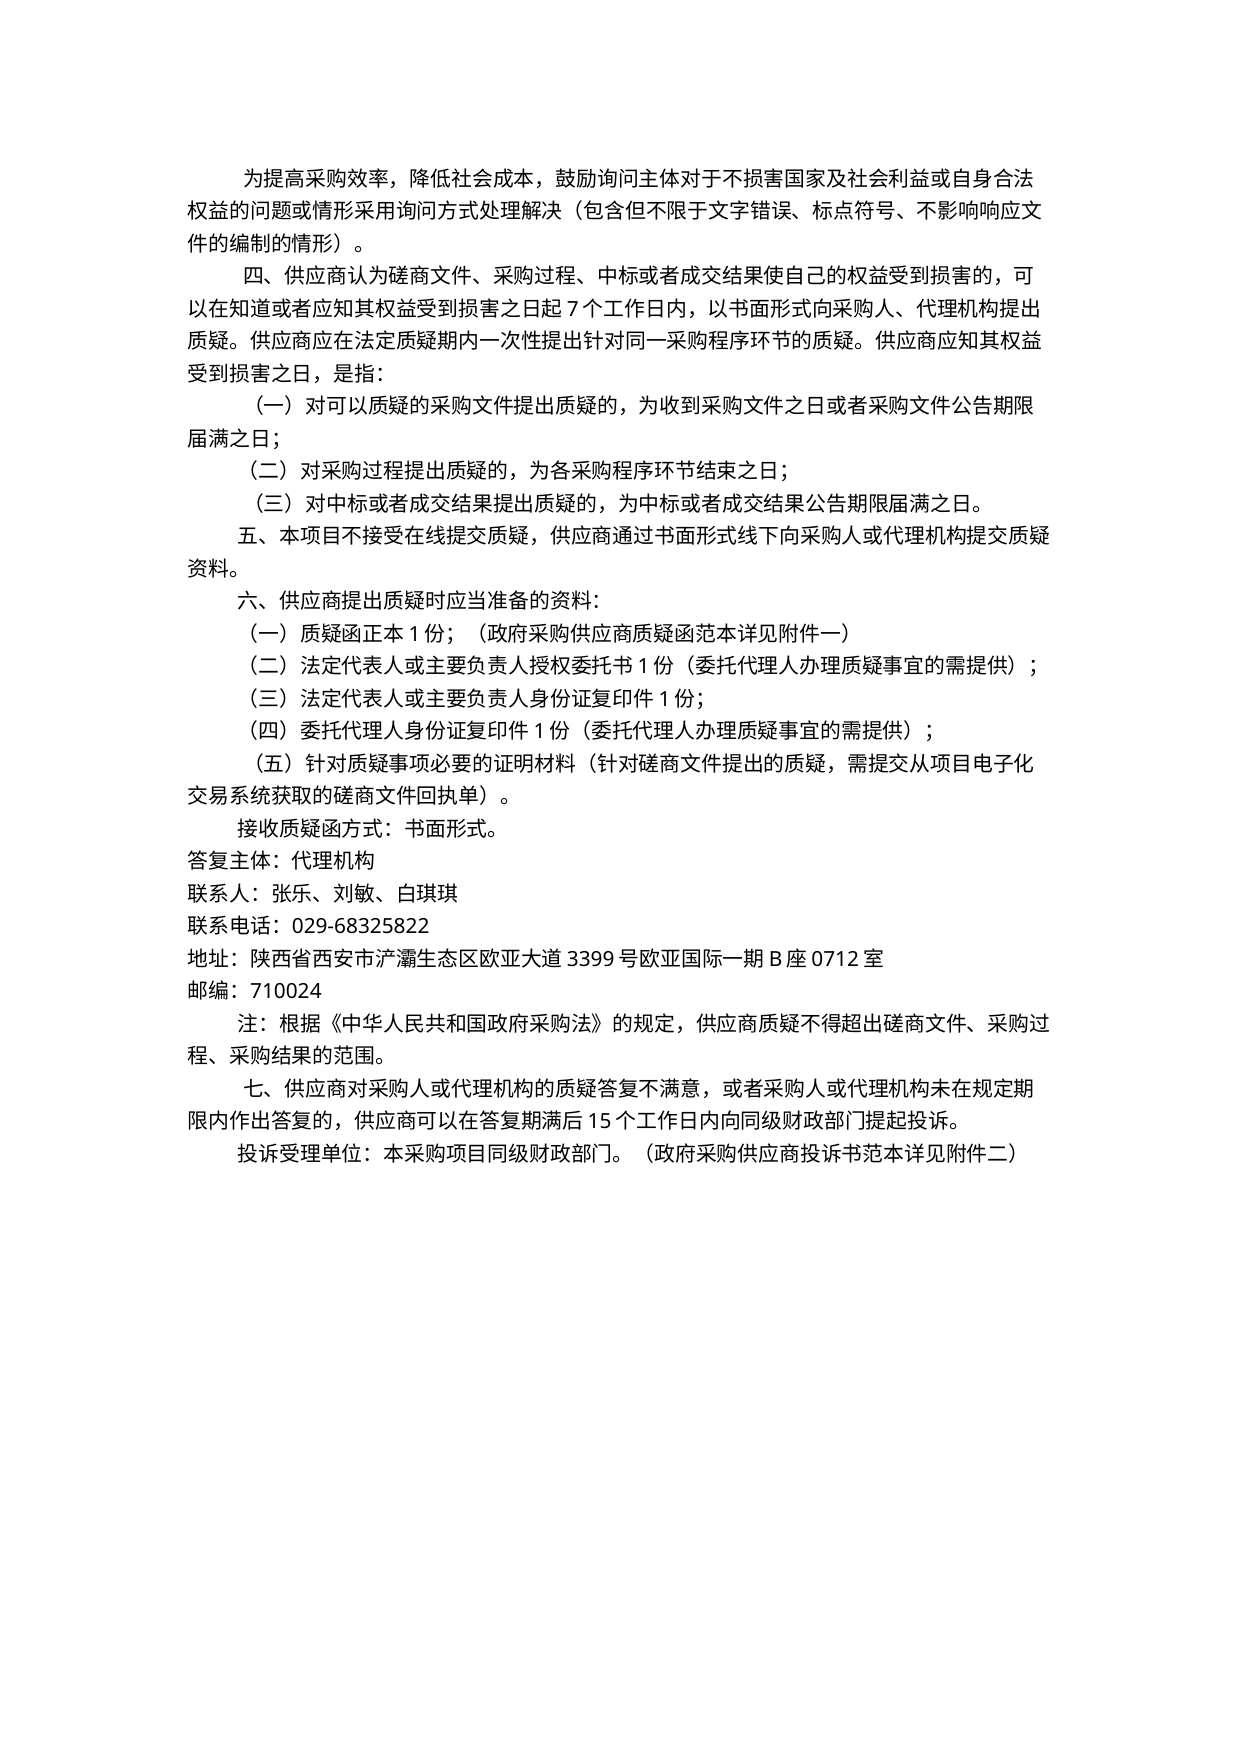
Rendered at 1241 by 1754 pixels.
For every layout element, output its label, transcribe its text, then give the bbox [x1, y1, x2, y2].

text 四、供应商认为磋商文件、采购过程、中标或者成交结果使自己的权益受到损害的，可以在知道或者应知其权益受到损害之日起7个工作日内，以书面形式向采购人、代理机构提出质疑。供应商应在法定质疑期内一次性提出针对同一采购程序环节的质疑。供应商应知其权益受到损害之日，是指： [187, 259, 1053, 389]
text 联系电话：029-68325822 [187, 909, 1053, 942]
text 联系人：张乐、刘敏、白琪琪 [187, 877, 1053, 909]
text （一）质疑函正本1份；（政府采购供应商质疑函范本详见附件一） [187, 617, 1053, 649]
text （三）对中标或者成交结果提出质疑的，为中标或者成交结果公告期限届满之日。 [187, 487, 1053, 519]
text 接收质疑函方式：书面形式。 [187, 812, 1053, 844]
text 五、本项目不接受在线提交质疑，供应商通过书面形式线下向采购人或代理机构提交质疑资料。 [187, 519, 1053, 584]
text （二）对采购过程提出质疑的，为各采购程序环节结束之日； [187, 454, 1053, 487]
text （一）对可以质疑的采购文件提出质疑的，为收到采购文件之日或者采购文件公告期限届满之日； [187, 389, 1053, 454]
text 邮编：710024 [187, 974, 1053, 1007]
text 注：根据《中华人民共和国政府采购法》的规定，供应商质疑不得超出磋商文件、采购过程、采购结果的范围。 [187, 1007, 1053, 1072]
text （四）委托代理人身份证复印件1份（委托代理人办理质疑事宜的需提供）； [187, 714, 1053, 747]
text （三）法定代表人或主要负责人身份证复印件1份； [187, 682, 1053, 714]
text （五）针对质疑事项必要的证明材料（针对磋商文件提出的质疑，需提交从项目电子化交易系统获取的磋商文件回执单）。 [187, 747, 1053, 812]
text 七、供应商对采购人或代理机构的质疑答复不满意，或者采购人或代理机构未在规定期限内作出答复的，供应商可以在答复期满后15个工作日内向同级财政部门提起投诉。 [187, 1072, 1053, 1137]
text 答复主体：代理机构 [187, 844, 1053, 877]
text （二）法定代表人或主要负责人授权委托书1份（委托代理人办理质疑事宜的需提供）； [187, 649, 1053, 682]
text 六、供应商提出质疑时应当准备的资料： [187, 584, 1053, 617]
text 为提高采购效率，降低社会成本，鼓励询问主体对于不损害国家及社会利益或自身合法权益的问题或情形采用询问方式处理解决（包含但不限于文字错误、标点符号、不影响响应文件的编制的情形）。 [187, 162, 1053, 259]
text 投诉受理单位：本采购项目同级财政部门。（政府采购供应商投诉书范本详见附件二） [187, 1137, 1053, 1169]
text 地址：陕西省西安市浐灞生态区欧亚大道3399号欧亚国际一期B座0712室 [187, 942, 1053, 974]
